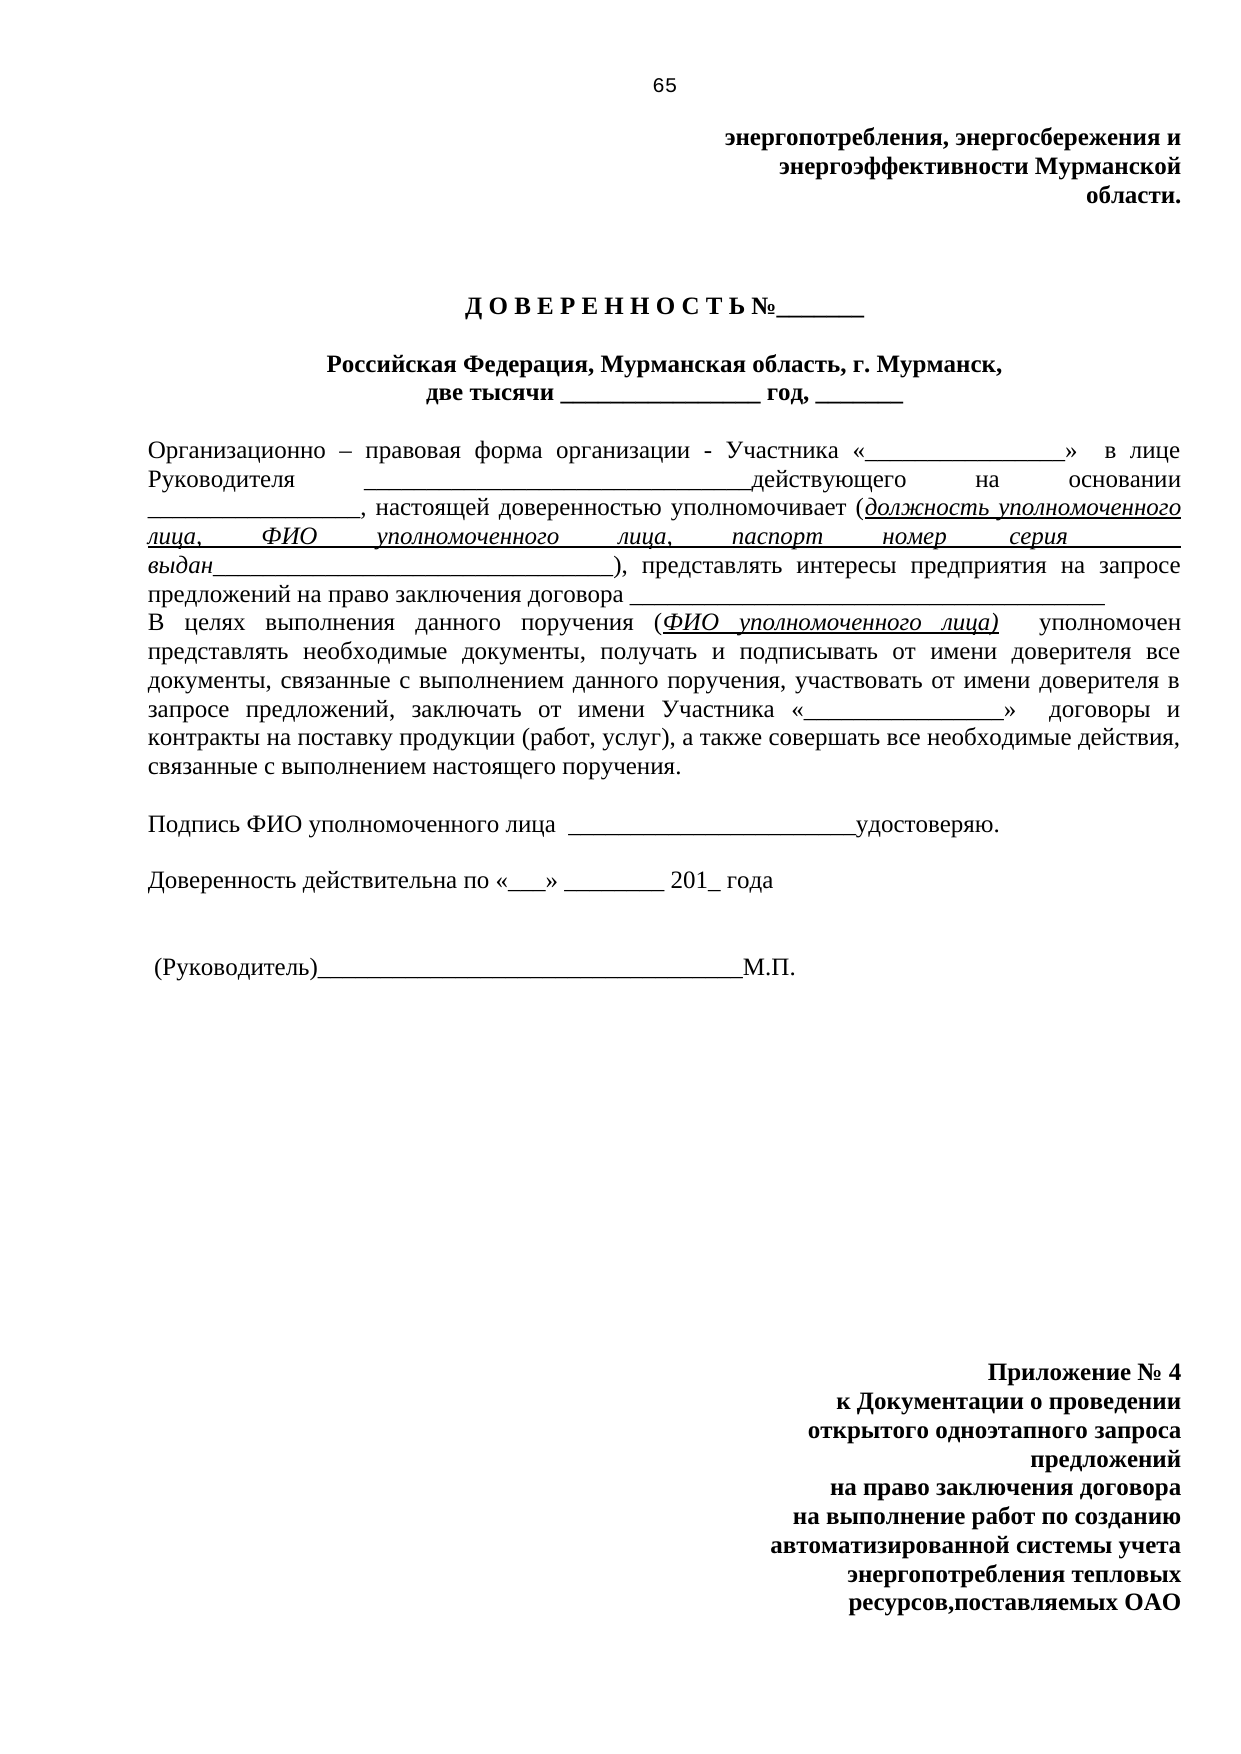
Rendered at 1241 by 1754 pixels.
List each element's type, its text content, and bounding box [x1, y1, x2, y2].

text две тысячи ________________ год, _______ [148, 377, 1181, 406]
text Российская Федерация, Мурманская область, г. Мурманск, [148, 349, 1181, 377]
text Подпись ФИО уполномоченного лица _______________________удостоверяю. [148, 809, 1181, 837]
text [709, 122, 1181, 208]
text Д О В Е Р Е Н Н О С Т Ь №_______ [148, 291, 1181, 320]
text (Руководитель)__________________________________М.П. [148, 952, 1181, 980]
text Приложение № 4 [591, 1357, 1181, 1386]
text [709, 1501, 1181, 1616]
text к Документации о проведении открытого одноэтапного запроса предложений [709, 1386, 1181, 1472]
text Доверенность действительна по «___» ________ 201_ года [148, 865, 1181, 894]
text В целях выполнения данного поручения (ФИО уполномоченного лица) уполномочен представлять необходимые документы, получать и подписывать от имени доверителя все документы, связанные с выполнением данного поручения, участвовать от имени доверителя в запросе предложений, заключать от имени Участника «________________» договоры и контракты на поставку продукции (работ, услуг), а также совершать все необходимые действия, связанные с выполнением настоящего поручения. [148, 607, 1181, 780]
text Организационно – правовая форма организации - Участника «________________» в лице Руководителя _______________________________действующего на основании _________________, настоящей доверенностью уполномочивает (должность уполномоченного лица, ФИО уполномоченного лица, паспорт номер_____серия_________ выдан________________________________), представлять интересы предприятия на запросе предложений на право заключения договора ______________________________________ [148, 548, 1181, 607]
text Организационно – правовая форма организации - Участника «________________» в лице Руководителя _______________________________действующего на основании _________________, настоящей доверенностью уполномочивает (должность уполномоченного лица, ФИО уполномоченного лица, паспорт номер_____серия_________ выдан________________________________), представлять интересы предприятия на запросе предложений на право заключения договора ______________________________________ [148, 435, 1181, 546]
text на право заключения договора [709, 1472, 1181, 1501]
